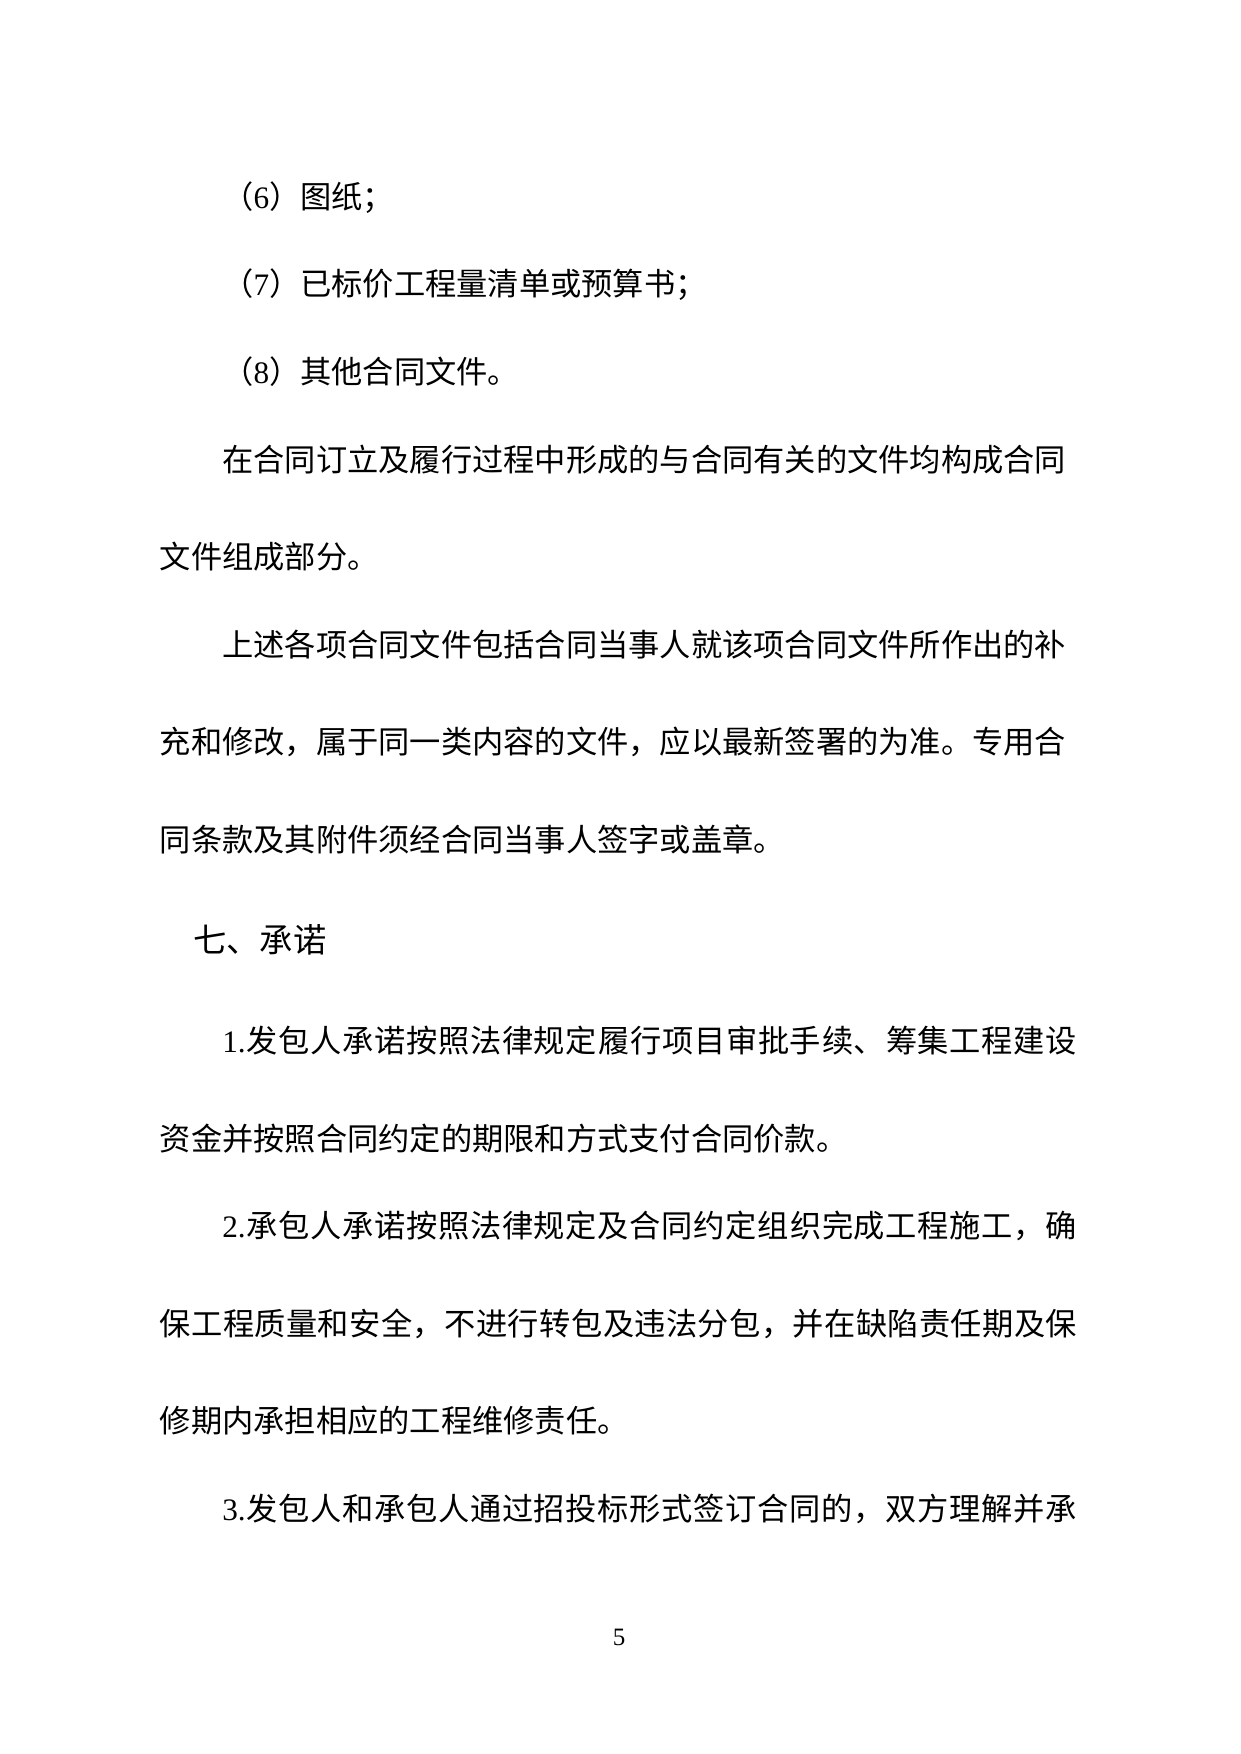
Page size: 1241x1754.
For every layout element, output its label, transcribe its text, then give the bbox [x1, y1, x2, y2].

text （6）图纸； [159, 162, 1078, 227]
text （7）已标价工程量清单或预算书； [159, 249, 1078, 314]
subtitle 七、承诺 [159, 905, 1078, 970]
text 上述各项合同文件包括合同当事人就该项合同文件所作出的补充和修改，属于同一类内容的文件，应以最新签署的为准。专用合同条款及其附件须经合同当事人签字或盖章。 [159, 610, 1078, 870]
text 在合同订立及履行过程中形成的与合同有关的文件均构成合同文件组成部分。 [159, 425, 1078, 587]
text 1.发包人承诺按照法律规定履行项目审批手续、筹集工程建设资金并按照合同约定的期限和方式支付合同价款。 [159, 1007, 1078, 1169]
text （8）其他合同文件。 [159, 337, 1078, 402]
text 2.承包人承诺按照法律规定及合同约定组织完成工程施工，确保工程质量和安全，不进行转包及违法分包，并在缺陷责任期及保修期内承担相应的工程维修责任。 [159, 1192, 1078, 1452]
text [159, 1474, 1078, 1539]
